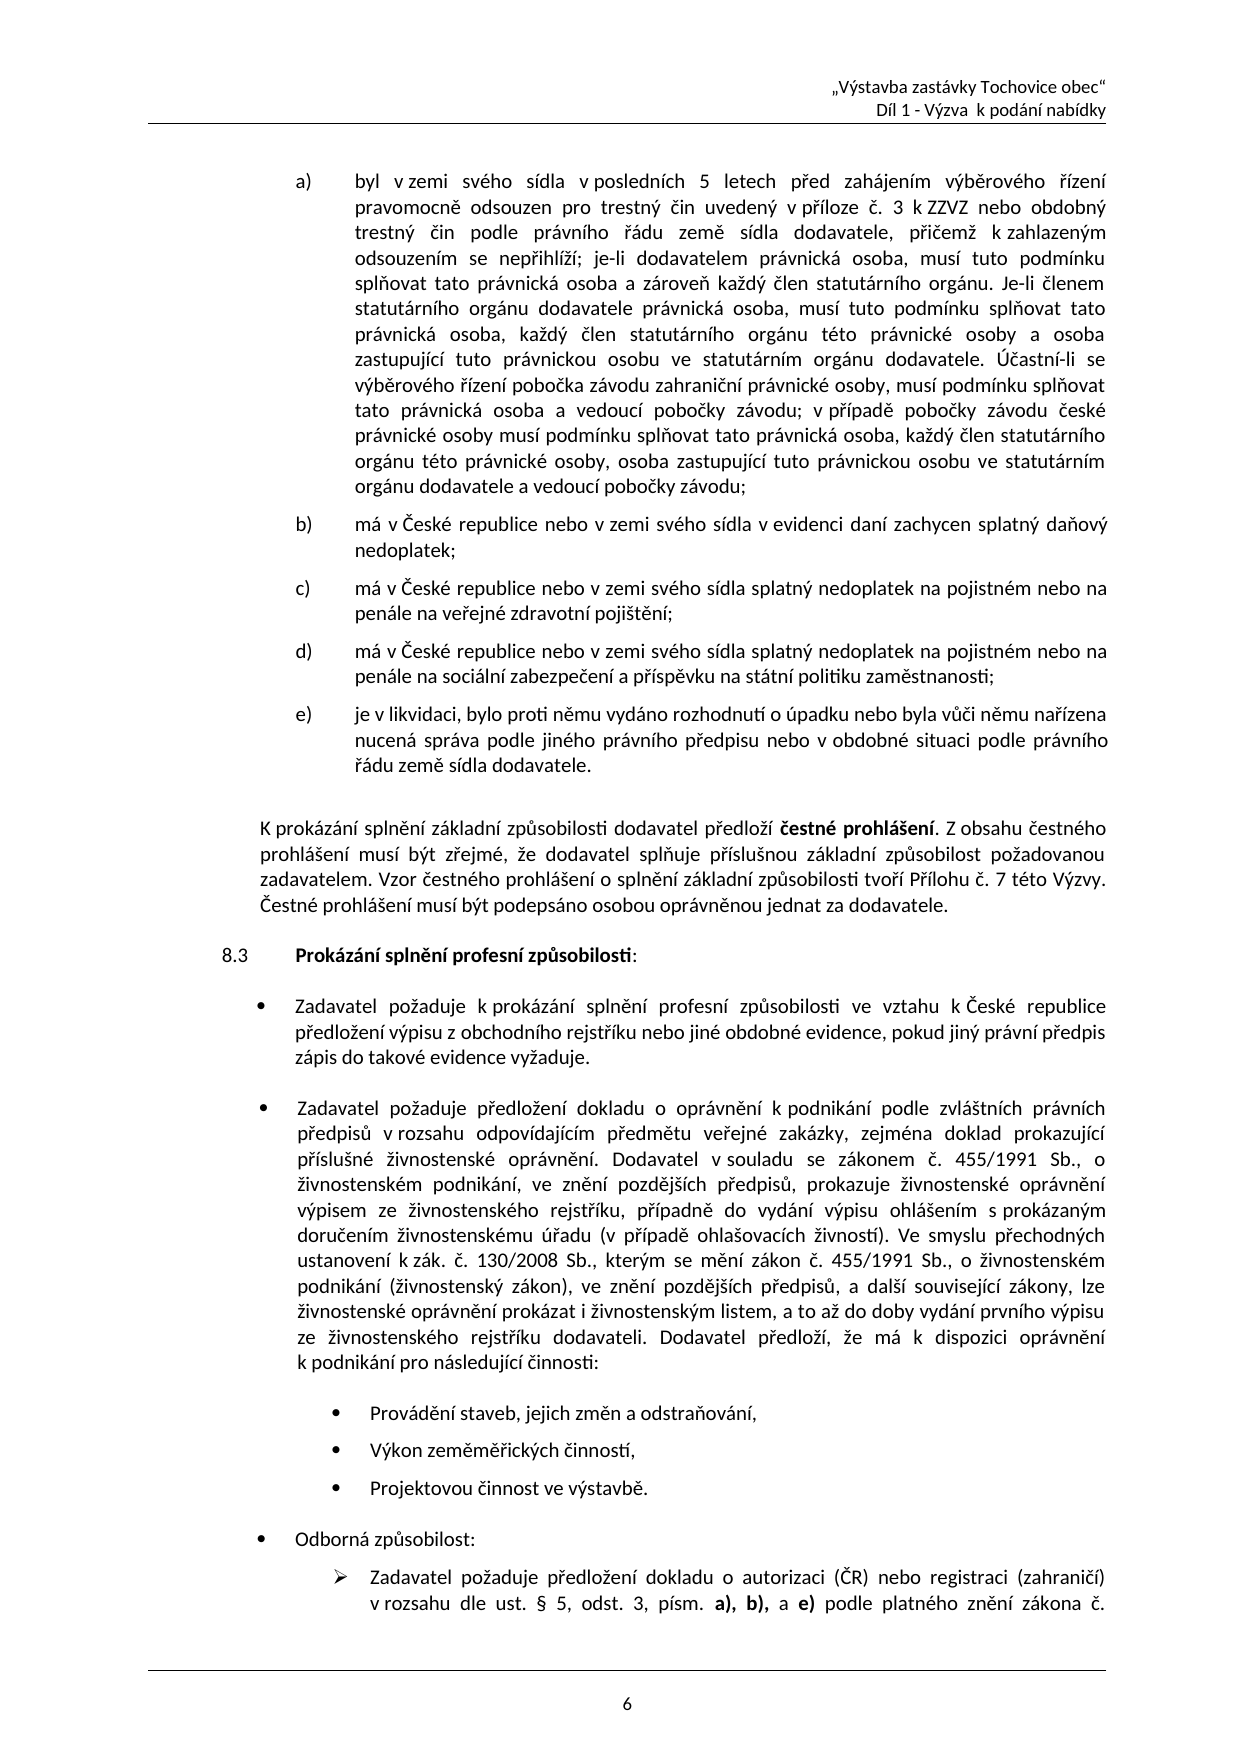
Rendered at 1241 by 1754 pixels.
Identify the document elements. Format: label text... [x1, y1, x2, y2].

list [332, 1564, 1106, 1615]
list Výkon zeměměřických činností, [332, 1438, 1106, 1463]
list Prokázání splnění profesní způsobilosti: [222, 943, 1106, 968]
list Zadavatel požaduje předložení dokladu o oprávnění k podnikání podle zvláštních právních předpisů v rozsahu odpovídajícím předmětu veřejné zakázky, zejména doklad prokazující příslušné živnostenské oprávnění. Dodavatel v souladu se zákonem č. 455/1991 Sb., o živnostenském podnikání, ve znění pozdějších předpisů, prokazuje živnostenské oprávnění výpisem ze živnostenského rejstříku, případně do vydání výpisu ohlášením s prokázaným doručením živnostenskému úřadu (v případě ohlašovacích živností). Ve smyslu přechodných ustanovení k zák. č. 130/2008 Sb., kterým se mění zákon č. 455/1991 Sb., o živnostenském podnikání (živnostenský zákon), ve znění pozdějších předpisů, a další související zákony, lze živnostenské oprávnění prokázat i živnostenským listem, a to až do doby vydání prvního výpisu ze živnostenského rejstříku dodavateli. Dodavatel předloží, že má k dispozici oprávnění k podnikání pro následující činnosti: [260, 1095, 1106, 1375]
list Zadavatel požaduje k prokázání splnění profesní způsobilosti ve vztahu k České republice předložení výpisu z obchodního rejstříku nebo jiné obdobné evidence, pokud jiný právní předpis zápis do takové evidence vyžaduje. [257, 993, 1106, 1070]
list Provádění staveb, jejich změn a odstraňování, [332, 1400, 1106, 1425]
text b) má v České republice nebo v zemi svého sídla v evidenci daní zachycen splatný daňový nedoplatek; [295, 511, 1109, 562]
text a) byl v zemi svého sídla v posledních 5 letech před zahájením výběrového řízení pravomocně odsouzen pro trestný čin uvedený v příloze č. 3 k ZZVZ nebo obdobný trestný čin podle právního řádu země sídla dodavatele, přičemž k zahlazeným odsouzením se nepřihlíží; je-li dodavatelem právnická osoba, musí tuto podmínku splňovat tato právnická osoba a zároveň každý člen statutárního orgánu. Je-li členem statutárního orgánu dodavatele právnická osoba, musí tuto podmínku splňovat tato právnická osoba, každý člen statutárního orgánu této právnické osoby a osoba zastupující tuto právnickou osobu ve statutárním orgánu dodavatele. Účastní-li se výběrového řízení pobočka závodu zahraniční právnické osoby, musí podmínku splňovat tato právnická osoba a vedoucí pobočky závodu; v případě pobočky závodu české právnické osoby musí podmínku splňovat tato právnická osoba, každý člen statutárního orgánu této právnické osoby, osoba zastupující tuto právnickou osobu ve statutárním orgánu dodavatele a vedoucí pobočky závodu; [295, 168, 1106, 499]
text e) je v likvidaci, bylo proti němu vydáno rozhodnutí o úpadku nebo byla vůči němu nařízena nucená správa podle jiného právního předpisu nebo v obdobné situaci podle právního řádu země sídla dodavatele. [295, 701, 1109, 778]
list Projektovou činnost ve výstavbě. [332, 1476, 1106, 1501]
text K prokázání splnění základní způsobilosti dodavatel předloží čestné prohlášení. Z obsahu čestného prohlášení musí být zřejmé, že dodavatel splňuje příslušnou základní způsobilost požadovanou zadavatelem. Vzor čestného prohlášení o splnění základní způsobilosti tvoří Přílohu č. 7 této Výzvy. Čestné prohlášení musí být podepsáno osobou oprávněnou jednat za dodavatele. [260, 816, 1106, 917]
list Odborná způsobilost: [258, 1526, 1106, 1552]
text d) má v České republice nebo v zemi svého sídla splatný nedoplatek na pojistném nebo na penále na sociální zabezpečení a příspěvku na státní politiku zaměstnanosti; [295, 638, 1109, 689]
text c) má v České republice nebo v zemi svého sídla splatný nedoplatek na pojistném nebo na penále na veřejné zdravotní pojištění; [295, 575, 1109, 626]
